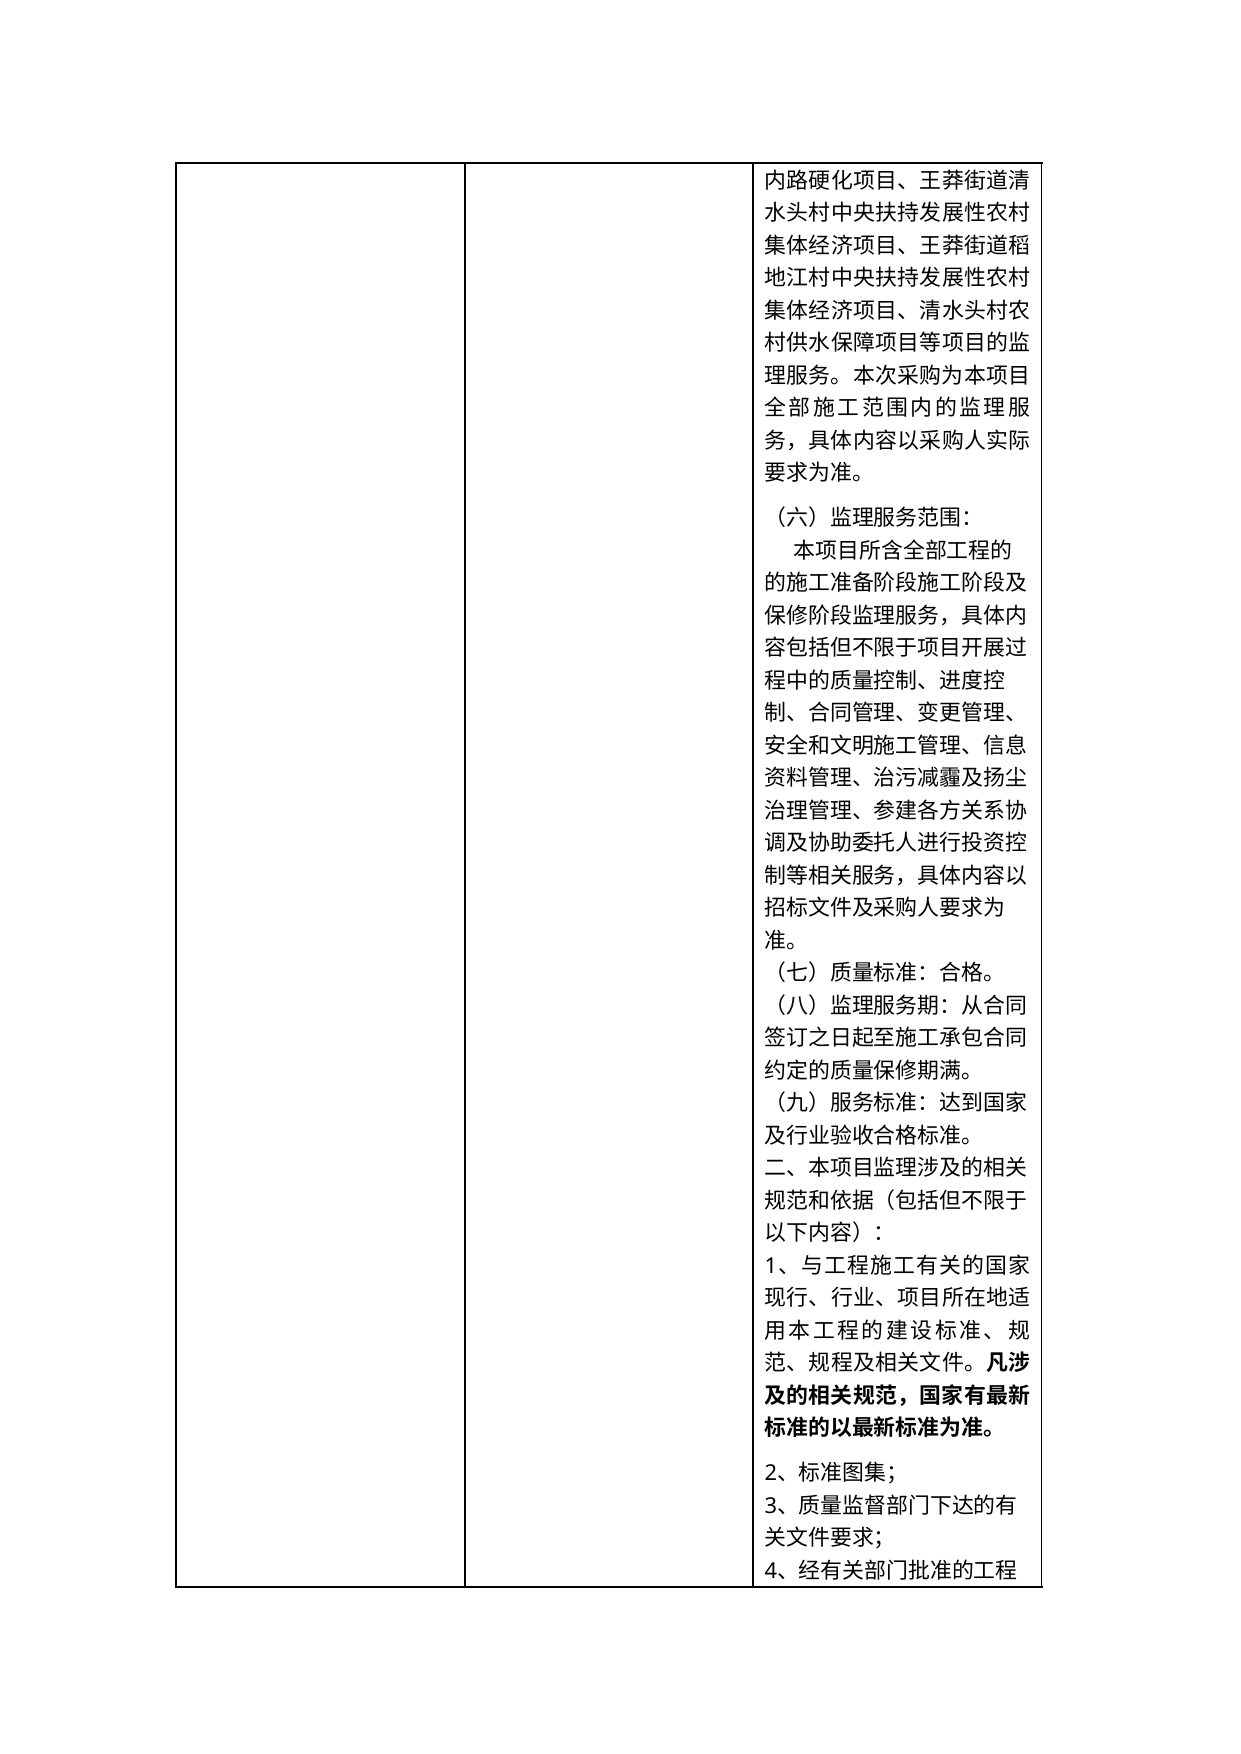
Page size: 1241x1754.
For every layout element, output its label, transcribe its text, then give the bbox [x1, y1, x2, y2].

table_cell 1 [177, 164, 464, 1586]
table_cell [754, 164, 1041, 1586]
table_cell [466, 164, 752, 1586]
